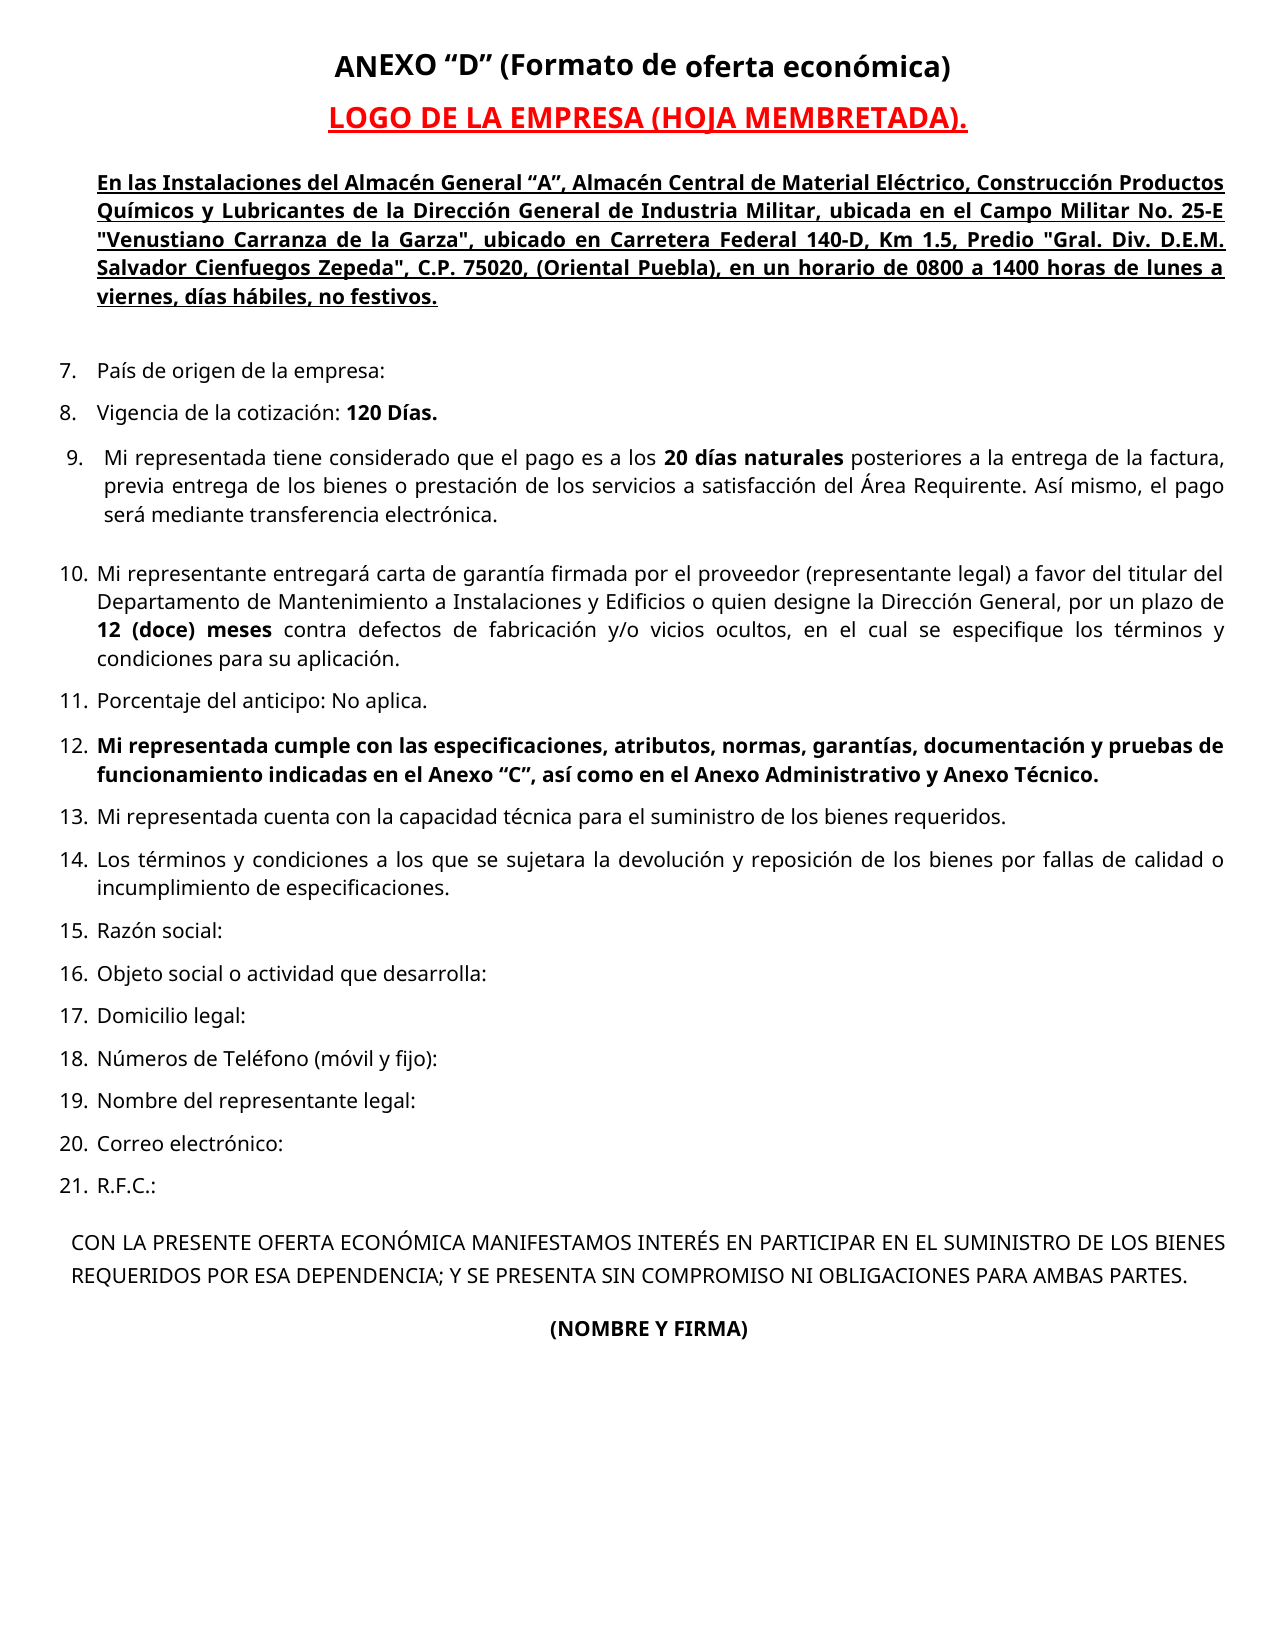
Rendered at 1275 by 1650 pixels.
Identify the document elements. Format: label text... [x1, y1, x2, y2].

list Domicilio legal: [59, 1001, 1226, 1030]
list Mi representada cuenta con la capacidad técnica para el suministro de los bienes requeridos. [59, 802, 1226, 831]
list Números de Teléfono (móvil y fijo): [59, 1044, 1226, 1072]
list En las Instalaciones del Almacén General “A”, Almacén Central de Material Eléctrico, Construcción Productos Químicos y Lubricantes de la Dirección General de Industria Militar, ubicada en el Campo Militar No. 25-E "Venustiano Carranza de la Garza", ubicado en Carretera Federal 140-D, Km 1.5, Predio "Gral. Div. D.E.M. Salvador Cienfuegos Zepeda", C.P. 75020, (Oriental Puebla), en un horario de 0800 a 1400 horas de lunes a viernes, días hábiles, no festivos. [97, 251, 1226, 310]
list País de origen de la empresa: [59, 356, 1226, 384]
list Mi representada tiene considerado que el pago es a los 20 días naturales posteriores a la entrega de la factura, previa entrega de los bienes o prestación de los servicios a satisfacción del Área Requirente. Así mismo, el pago será mediante transferencia electrónica. [66, 443, 1226, 528]
list Nombre del representante legal: [59, 1086, 1226, 1115]
list Mi representada cumple con las especificaciones, atributos, normas, garantías, documentación y pruebas de funcionamiento indicadas en el Anexo “C”, así como en el Anexo Administrativo y Anexo Técnico. [59, 731, 1226, 788]
list Los términos y condiciones a los que se sujetara la devolución y reposición de los bienes por fallas de calidad o incumplimiento de especificaciones. [59, 845, 1226, 902]
list Porcentaje del anticipo: No aplica. [59, 687, 1226, 715]
list R.F.C.: [59, 1172, 1226, 1200]
list Correo electrónico: [59, 1129, 1226, 1157]
list Objeto social o actividad que desarrolla: [59, 959, 1226, 987]
list Vigencia de la cotización: 120 Días. [59, 398, 1226, 427]
text (NOMBRE Y FIRMA) [71, 1314, 1227, 1343]
list Mi representante entregará carta de garantía firmada por el proveedor (representante legal) a favor del titular del Departamento de Mantenimiento a Instalaciones y Edificios o quien designe la Dirección General, por un plazo de 12 (doce) meses contra defectos de fabricación y/o vicios ocultos, en el cual se especifique los términos y condiciones para su aplicación. [59, 559, 1226, 672]
text CON LA PRESENTE OFERTA ECONÓMICA MANIFESTAMOS INTERÉS EN PARTICIPAR EN EL SUMINISTRO DE LOS BIENES REQUERIDOS POR ESA DEPENDENCIA; Y SE PRESENTA SIN COMPROMISO NI OBLIGACIONES PARA AMBAS PARTES. [71, 1228, 1227, 1289]
list En las Instalaciones del Almacén General “A”, Almacén Central de Material Eléctrico, Construcción Productos Químicos y Lubricantes de la Dirección General de Industria Militar, ubicada en el Campo Militar No. 25-E "Venustiano Carranza de la Garza", ubicado en Carretera Federal 140-D, Km 1.5, Predio "Gral. Div. D.E.M. Salvador Cienfuegos Zepeda", C.P. 75020, (Oriental Puebla), en un horario de 0800 a 1400 horas de lunes a viernes, días hábiles, no festivos. [97, 168, 1226, 249]
list Razón social: [59, 916, 1226, 944]
